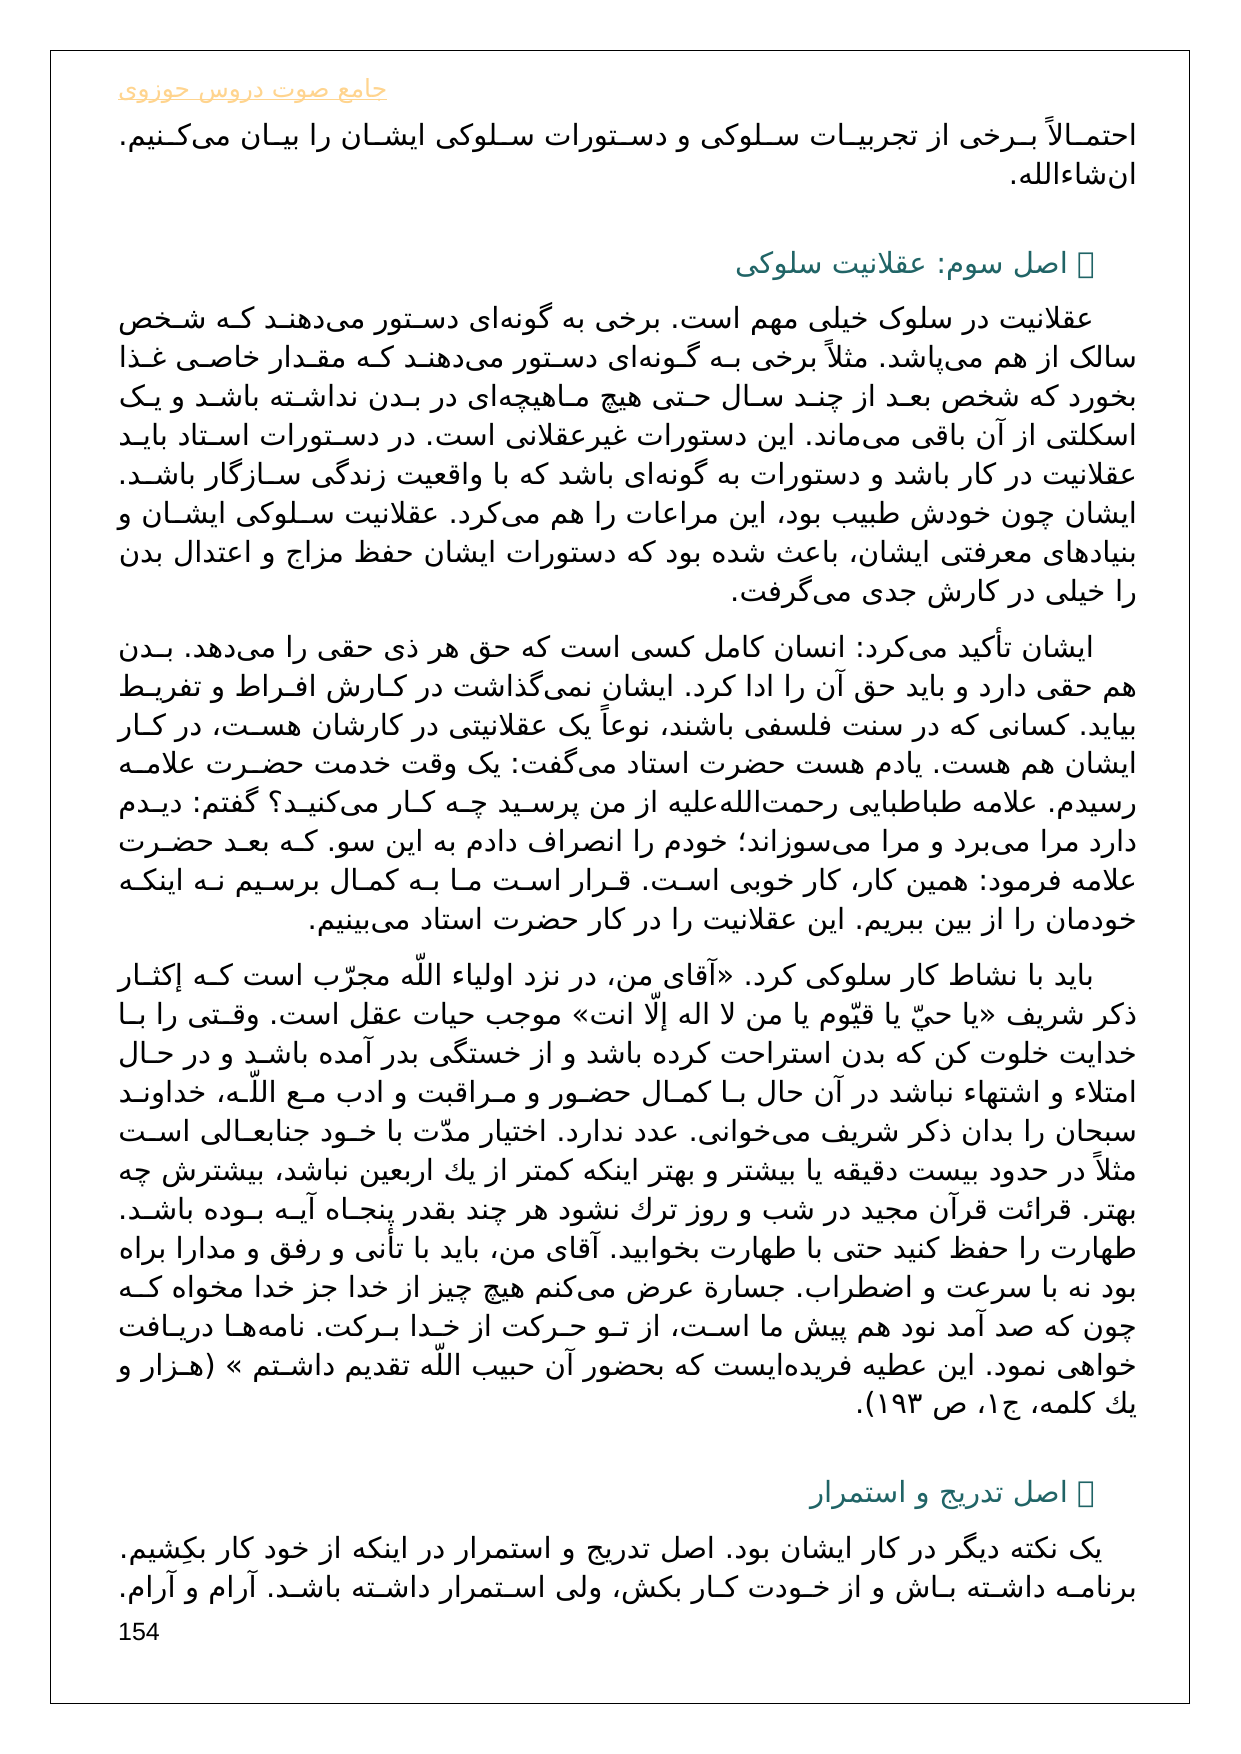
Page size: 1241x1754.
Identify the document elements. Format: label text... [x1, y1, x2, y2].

text عقلانیت در سلوک خیلی مهم است. برخی به گونه‌ای دستور می‌دهند که شخص سالک از هم می‌پاشد. مثلاً برخی به گونه‌ای دستور می‌دهند که مقدار خاصی غذا بخورد که شخص بعد از چند سال حتی هیچ ماهیچه‌ای در بدن نداشته باشد و یک اسکلتی از آن باقی می‌ماند. این دستورات غیرعقلانی است. در دستورات استاد باید عقلانیت در کار باشد و دستورات به گونه‌ای باشد که با واقعیت زندگی سازگار باشد. ایشان چون خودش طبیب بود، این مراعات را هم می‌کرد. عقلانیت سلوکی ایشان و بنیادهای معرفتی ایشان، باعث شده بود که دستورات ایشان حفظ مزاج و اعتدال بدن را خیلی در کارش جدی می‌گرفت. [118, 302, 1137, 608]
text ایشان تأکید می‌کرد: انسان کامل کسی است که حق هر ذی حقی را می‌دهد. بدن هم حقی دارد و باید حق آن را ادا کرد. ایشان نمی‌گذاشت در کارش افراط و تفریط بیاید. کسانی که در سنت فلسفی باشند، نوعاً یک عقلانیتی در کارشان هست، در کار ایشان هم هست. یادم هست حضرت استاد می‌گفت: یک وقت خدمت حضرت علامه رسیدم. علامه طباطبایی رحمت‌الله‌علیه از من پرسید چه کار می‌کنید؟ گفتم: دیدم دارد مرا می‌برد و مرا می‌سوزاند؛ خودم را انصراف دادم به این سو. که بعد حضرت علامه فرمود: همین کار، کار خوبی است. قرار است ما به کمال برسیم نه اینکه خودمان را از بین ببریم. این عقلانیت را در کار حضرت استاد می‌بینیم. [118, 630, 1137, 937]
text 🔵 اصل سوم: عقلانیت سلوکی [118, 246, 1119, 280]
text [118, 1531, 1137, 1604]
text 🔵 اصل تدریج و استمرار [118, 1476, 1119, 1510]
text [118, 118, 1137, 191]
text باید با نشاط کار سلوکی کرد. «آقاى من، در نزد اولياء اللّه مجرّب است كه إكثار ذكر شريف «يا حيّ يا قيّوم يا من لا اله إلّا انت» موجب حيات عقل است. وقتى‏ را با خدايت خلوت‏ كن‏ كه بدن استراحت كرده باشد و از خستگى بدر آمده باشد و در حال امتلاء و اشتهاء نباشد در آن حال با كمال حضور و مراقبت و ادب مع اللّه، خداوند سبحان را بدان ذكر شريف می‌خوانى. عدد ندارد. اختيار مدّت با خود جنابعالى است مثلاً در حدود بيست دقيقه يا بيشتر و بهتر اينكه كمتر از يك اربعين نباشد، بيشترش چه بهتر. قرائت قرآن مجيد در شب و روز ترك نشود هر چند بقدر پنجاه آيه بوده باشد. طهارت را حفظ كنيد حتى با طهارت بخوابيد. آقاى من، بايد با تأنى و رفق و مدارا براه بود نه با سرعت و اضطراب. جسارة عرض می‌كنم هيچ چيز از خدا جز خدا مخواه كه چون كه صد آمد نود هم پيش ما است، از تو حركت از خدا بركت. نامه‌‏ها دريافت خواهى نمود. اين عطيه فريده‏‌ايست كه بحضور آن حبيب اللّه تقديم داشتم » (هزار و يك كلمه، ج‏۱، ص ۱۹۳). [118, 958, 1137, 1421]
